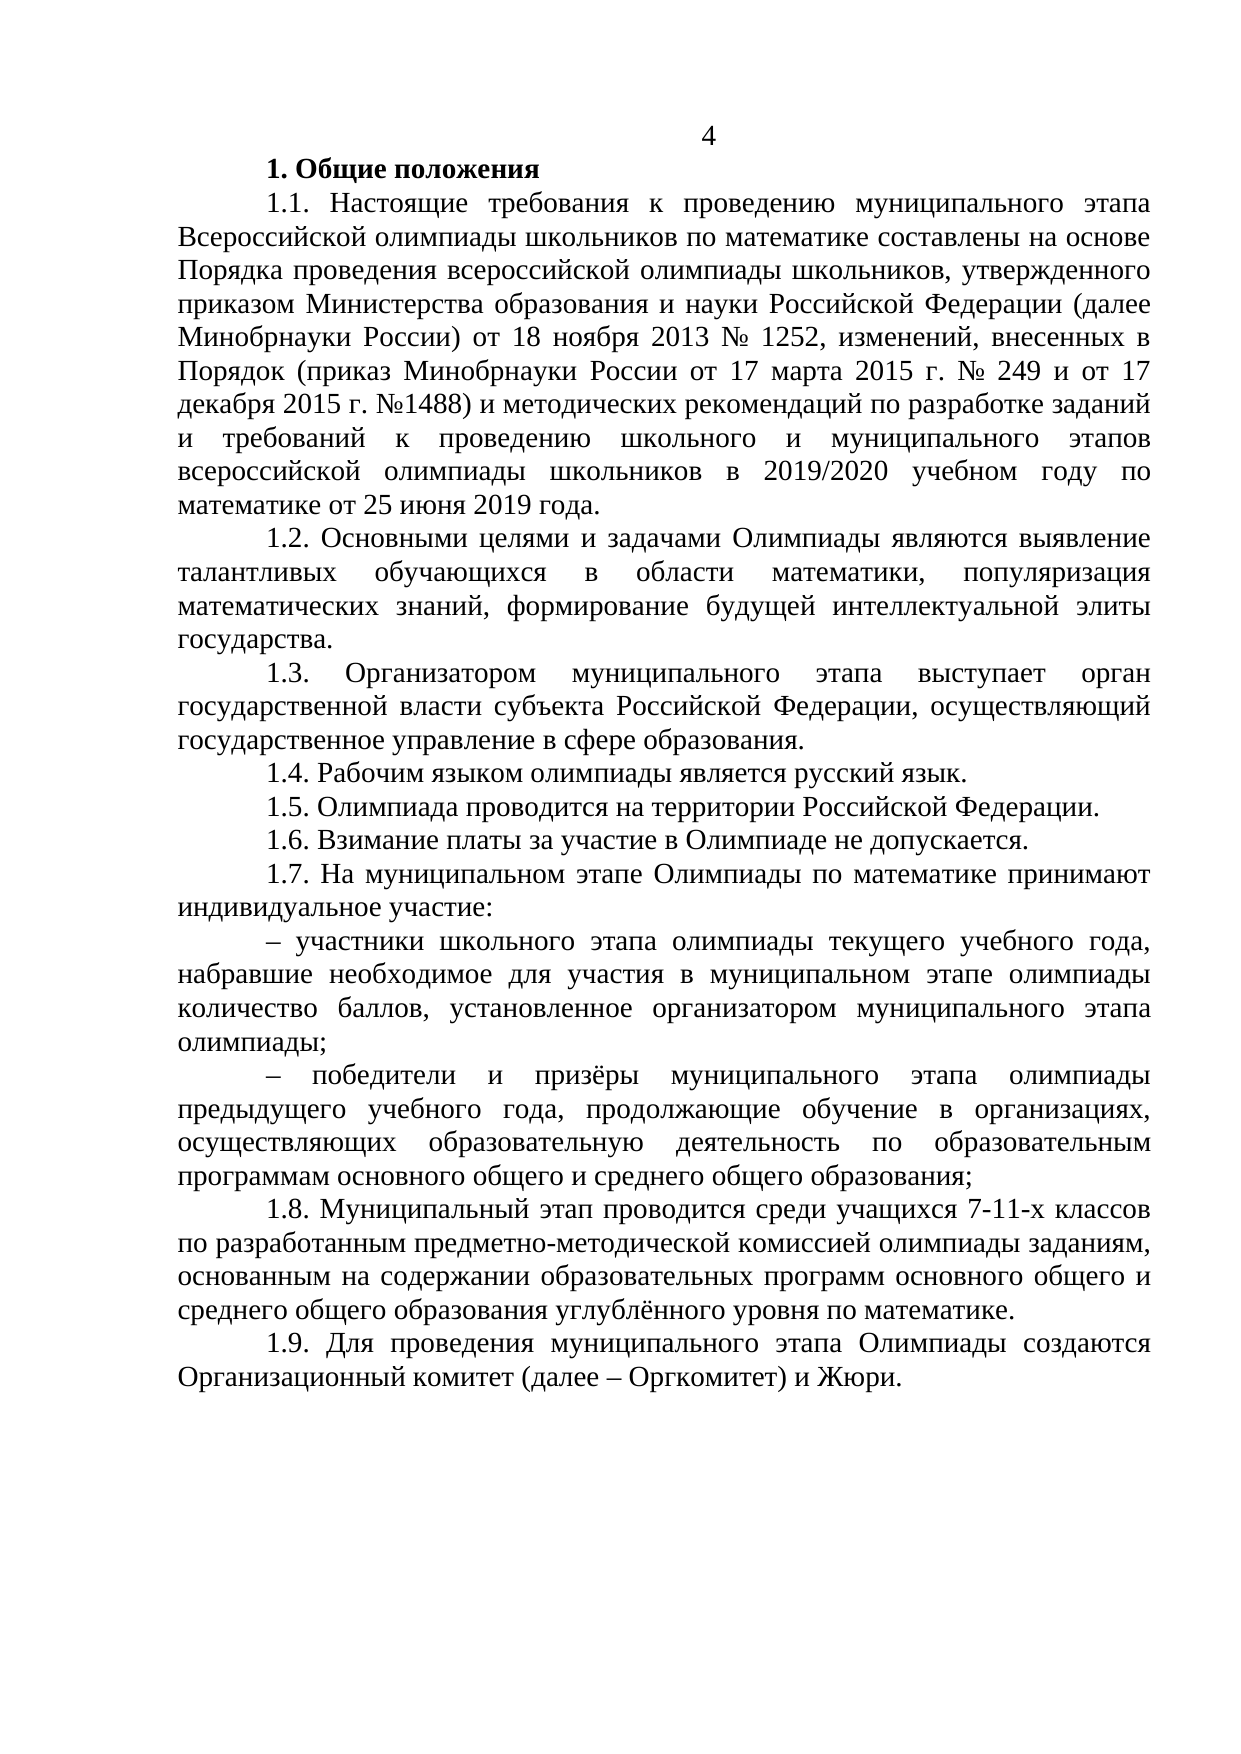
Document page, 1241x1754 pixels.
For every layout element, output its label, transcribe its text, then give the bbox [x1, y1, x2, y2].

text 1.8. Муниципальный этап проводится среди учащихся 7-11-х классов по разработанным предметно-методической комиссией олимпиады заданиям, основанным на содержании образовательных программ основного общего и среднего общего образования углублённого уровня по математике. [177, 1191, 1152, 1326]
text – участники школьного этапа олимпиады текущего учебного года, набравшие необходимое для участия в муниципальном этапе олимпиады количество баллов, установленное организатором муниципального этапа олимпиады; [177, 923, 1152, 1057]
text 1.1. Настоящие требования к проведению муниципального этапа Всероссийской олимпиады школьников по математике составлены на основе Порядка проведения всероссийской олимпиады школьников, утвержденного приказом Министерства образования и науки Российской Федерации (далее Минобрнауки России) от 18 ноября 2013 № 1252, изменений, внесенных в Порядок (приказ Минобрнауки России от 17 марта 2015 г. № 249 и от 17 декабря 2015 г. №1488) и методических рекомендаций по разработке заданий и требований к проведению школьного и муниципального этапов всероссийской олимпиады школьников в 2019/2020 учебном году по математике от 25 июня 2019 года. [177, 185, 1152, 521]
text 1.2. Основными целями и задачами Олимпиады являются выявление талантливых обучающихся в области математики, популяризация математических знаний, формирование будущей интеллектуальной элиты государства. [177, 521, 1152, 655]
text 4 [177, 118, 1152, 152]
text 1.3. Организатором муниципального этапа выступает орган государственной власти субъекта Российской Федерации, осуществляющий государственное управление в сфере образования. [177, 655, 1152, 755]
text 1. Общие положения [177, 152, 1152, 185]
text 1.9. Для проведения муниципального этапа Олимпиады создаются Организационный комитет (далее – Оргкомитет) и Жюри. [177, 1326, 1152, 1393]
text 1.4. Рабочим языком олимпиады является русский язык. [177, 755, 1152, 789]
text 1.7. На муниципальном этапе Олимпиады по математике принимают индивидуальное участие: [177, 856, 1152, 923]
text 1.6. Взимание платы за участие в Олимпиаде не допускается. [177, 822, 1152, 856]
text – победители и призёры муниципального этапа олимпиады предыдущего учебного года, продолжающие обучение в организациях, осуществляющих образовательную деятельность по образовательным программам основного общего и среднего общего образования; [177, 1057, 1152, 1191]
text 1.5. Олимпиада проводится на территории Российской Федерации. [177, 789, 1152, 822]
